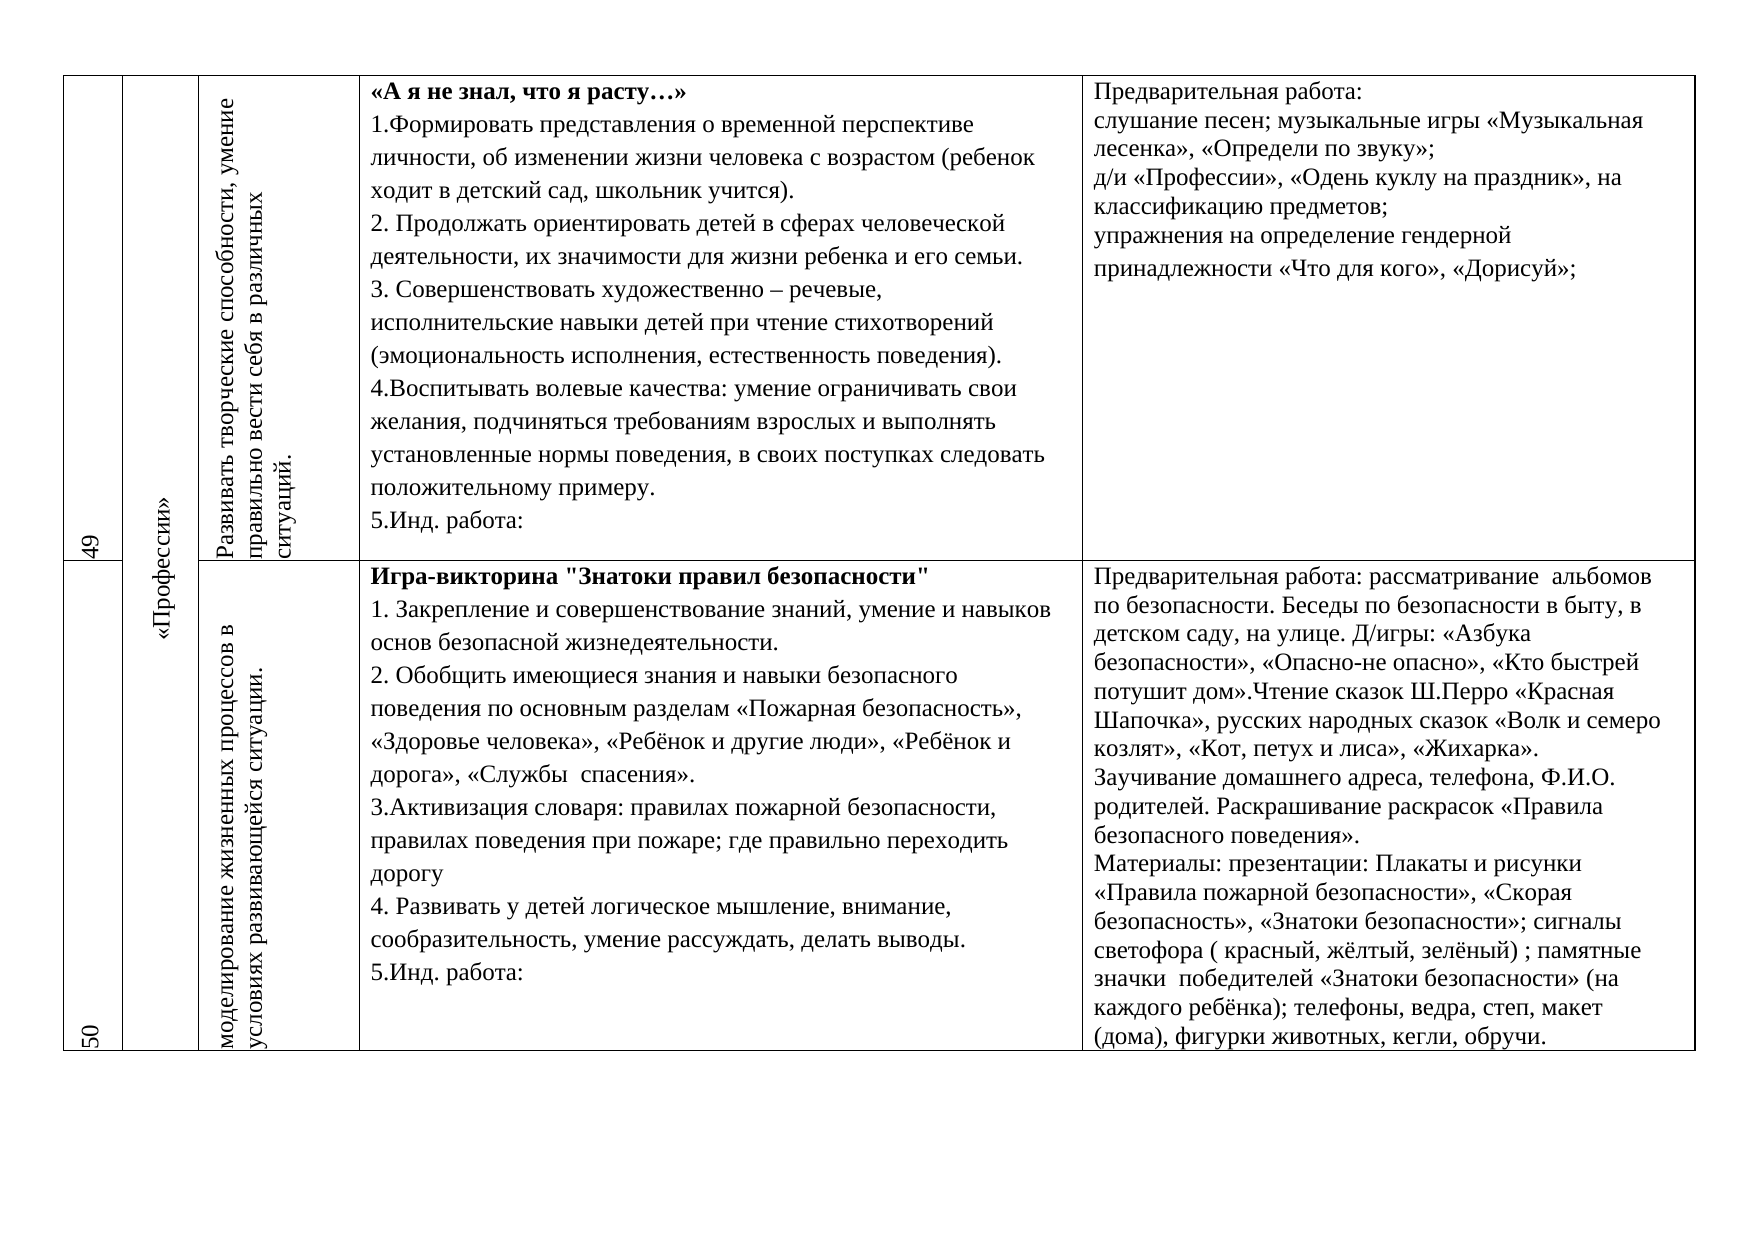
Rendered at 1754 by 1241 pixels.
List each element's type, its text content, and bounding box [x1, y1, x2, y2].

table_cell Предварительная работа: рассматривание альбомов по безопасности. Беседы по безопасности в быту, в детском саду, на улице. Д/игры: «Азбука безопасности», «Опасно-не опасно», «Кто быстрей потушит дом».Чтение сказок Ш.Перро «Красная Шапочка», русских народных сказок «Волк и семеро козлят», «Кот, петух и лиса», «Жихарка». Заучивание домашнего адреса, телефона, Ф.И.О. родителей. Раскрашивание раскрасок «Правила безопасного поведения». Материалы: презентации: Плакаты и рисунки «Правила пожарной безопасности», «Скорая безопасность», «Знатоки безопасности»; сигналы светофора ( красный, жёлтый, зелёный) ; памятные значки победителей «Знатоки безопасности» (на каждого ребёнка); телефоны, ведра, степ, макет (дома), фигурки животных, кегли, обручи. [1083, 561, 1694, 1050]
table_cell 49 [64, 76, 122, 560]
table_cell Предварительная работа: слушание песен; музыкальные игры «Музыкальная лесенка», «Определи по звуку»; д/и «Профессии», «Одень куклу на праздник», на классификацию предметов; упражнения на определение гендерной принадлежности «Что для кого», «Дорисуй»; [1083, 76, 1694, 560]
table_cell «Профессии» [123, 76, 198, 1050]
table_cell «А я не знал, что я расту…» 1.Формировать представления о временной перспективе личности, об изменении жизни человека с возрастом (ребенок ходит в детский сад, школьник учится). 2. Продолжать ориентировать детей в сферах человеческой деятельности, их значимости для жизни ребенка и его семьи. 3. Совершенствовать художественно – речевые, исполнительские навыки детей при чтение стихотворений (эмоциональность исполнения, естественность поведения). 4.Воспитывать волевые качества: умение ограничивать свои желания, подчиняться требованиям взрослых и выполнять установленные нормы поведения, в своих поступках следовать положительному примеру. 5.Инд. работа: [360, 76, 1082, 560]
table_cell Развивать творческие способности, умение правильно вести себя в различных ситуаций. [199, 76, 359, 560]
table_cell 50 [64, 561, 122, 1050]
table_cell моделирование жизненных процессов в условиях развивающейся ситуации. [199, 561, 359, 1050]
table_cell Игра-викторина "Знатоки правил безопасности" 1. Закрепление и совершенствование знаний, умение и навыков основ безопасной жизнедеятельности. 2. Обобщить имеющиеся знания и навыки безопасного поведения по основным разделам «Пожарная безопасность», «Здоровье человека», «Ребёнок и другие люди», «Ребёнок и дорога», «Службы спасения». 3.Активизация словаря: правилах пожарной безопасности, правилах поведения при пожаре; где правильно переходить дорогу 4. Развивать у детей логическое мышление, внимание, сообразительность, умение рассуждать, делать выводы. 5.Инд. работа: [360, 561, 1082, 1050]
